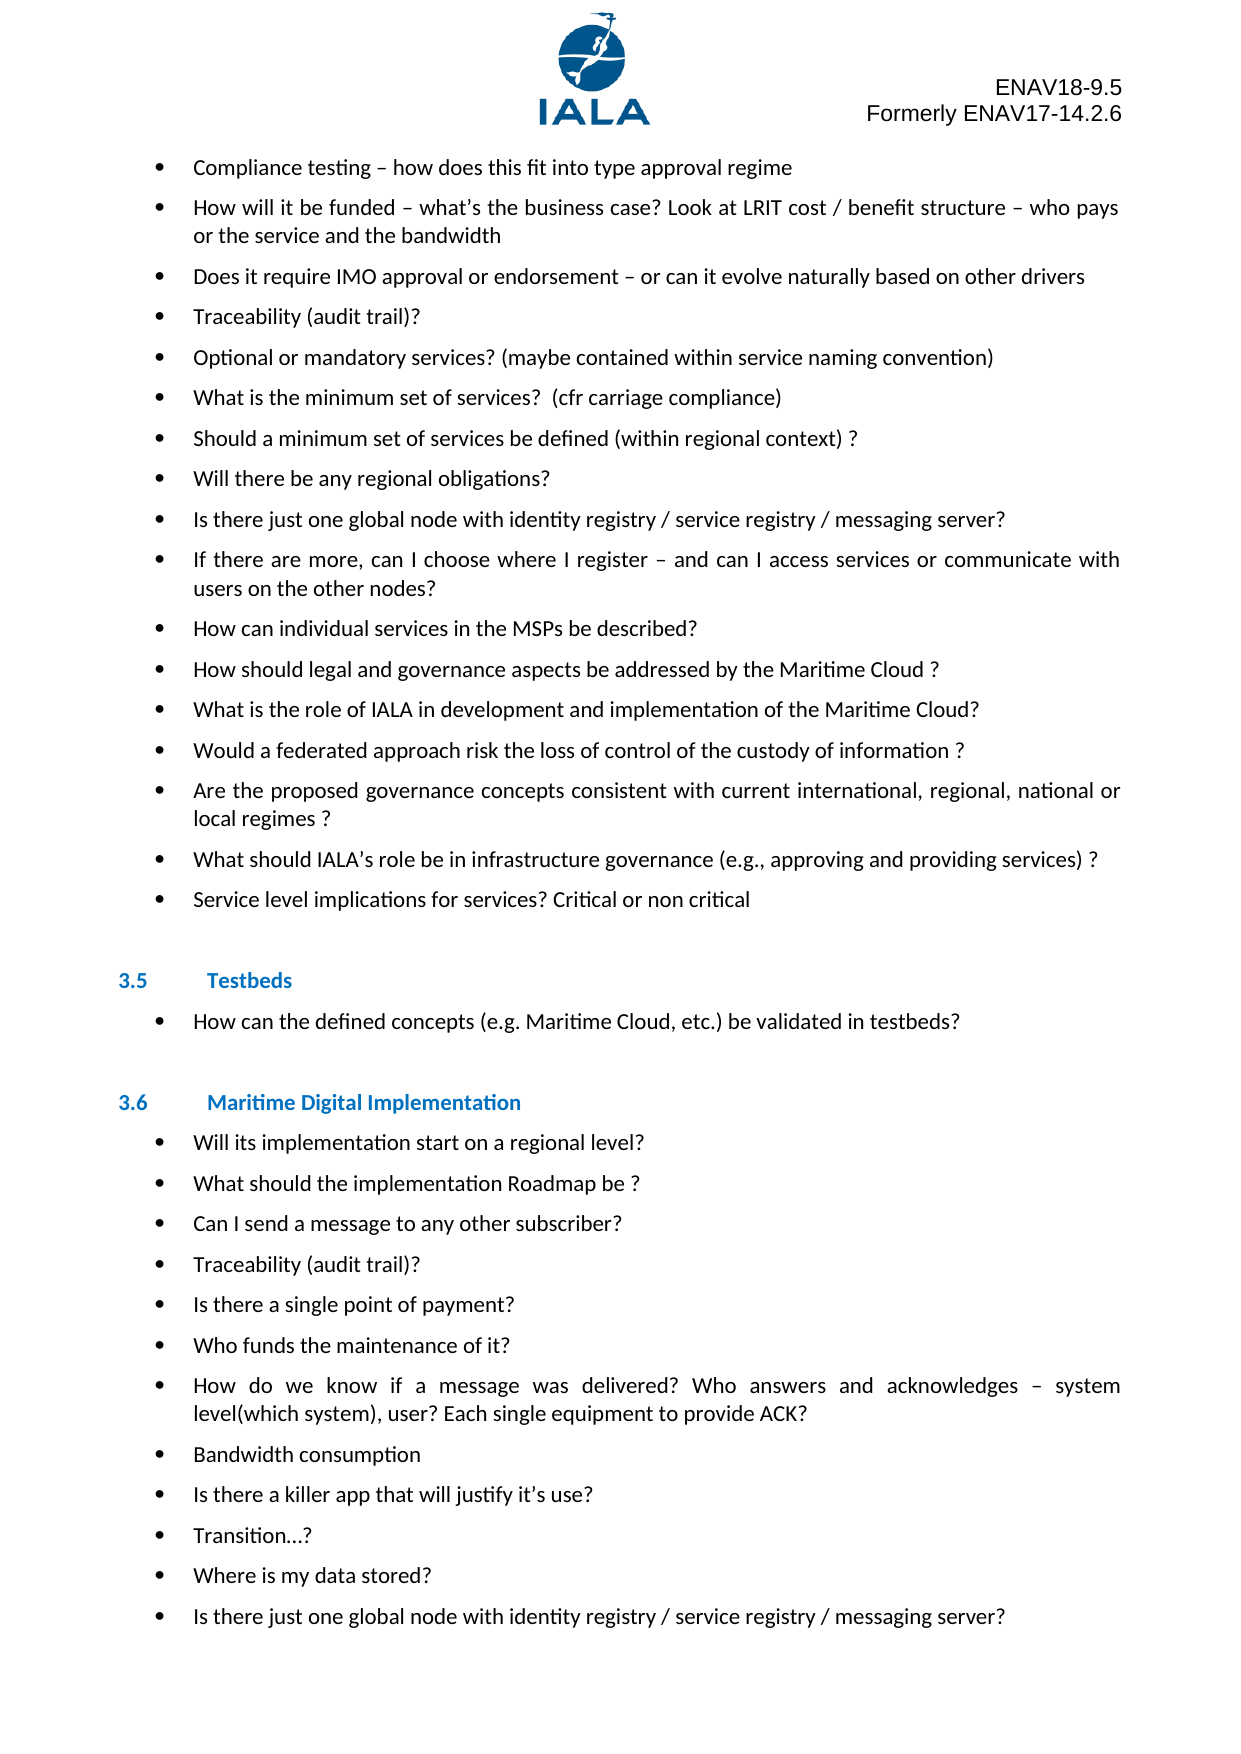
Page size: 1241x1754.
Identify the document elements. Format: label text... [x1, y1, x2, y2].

list Should a minimum set of services be defined (within regional context) ? [156, 424, 1122, 452]
list Where is my data stored? [156, 1562, 1122, 1590]
list Optional or mandatory services? (maybe contained within service naming convention) [156, 343, 1122, 371]
list What should IALA’s role be in infrastructure governance (e.g., approving and providing services) ? [156, 845, 1122, 873]
list If there are more, can I choose where I register – and can I access services or communicate with users on the other nodes? [156, 546, 1122, 602]
subtitle Testbeds [118, 966, 1122, 994]
list How should legal and governance aspects be addressed by the Maritime Cloud ? [156, 655, 1122, 683]
list How do we know if a message was delivered? Who answers and acknowledges – system level(which system), user? Each single equipment to provide ACK? [156, 1372, 1122, 1428]
list Will there be any regional obligations? [156, 464, 1122, 493]
list Traceability (audit trail)? [156, 1250, 1122, 1278]
list Is there just one global node with identity registry / service registry / messaging server? [156, 1602, 1122, 1630]
list Does it require IMO approval or endorsement – or can it evolve naturally based on other drivers [156, 262, 1122, 290]
list Who funds the maintenance of it? [156, 1331, 1122, 1359]
subtitle Maritime Digital Implementation [118, 1088, 1122, 1116]
list How can the defined concepts (e.g. Maritime Cloud, etc.) be validated in testbeds? [156, 1007, 1122, 1035]
list What is the role of IALA in development and implementation of the Maritime Cloud? [156, 695, 1122, 723]
list What should the implementation Roadmap be ? [156, 1169, 1122, 1197]
list How can individual services in the MSPs be described? [156, 614, 1122, 642]
list Can I send a message to any other subscriber? [156, 1209, 1122, 1237]
list Are the proposed governance concepts consistent with current international, regional, national or local regimes ? [156, 776, 1122, 832]
list Will its implementation start on a regional level? [156, 1128, 1122, 1156]
list Transition…? [156, 1521, 1122, 1549]
list Is there a single point of payment? [156, 1291, 1122, 1318]
list Bandwidth consumption [156, 1440, 1122, 1468]
list How will it be funded – what’s the business case? Look at LRIT cost / benefit structure – who pays or the service and the bandwidth [156, 193, 1122, 249]
picture [514, 0, 669, 150]
list Compliance testing – how does this fit into type approval regime [156, 153, 1122, 181]
list Traceability (audit trail)? [156, 302, 1122, 331]
list What is the minimum set of services? (cfr carriage compliance) [156, 383, 1122, 412]
list Is there a killer app that will justify it’s use? [156, 1481, 1122, 1509]
list Would a federated approach risk the loss of control of the custody of information ? [156, 736, 1122, 764]
list Is there just one global node with identity registry / service registry / messaging server? [156, 505, 1122, 533]
list Service level implications for services? Critical or non critical [156, 885, 1122, 913]
